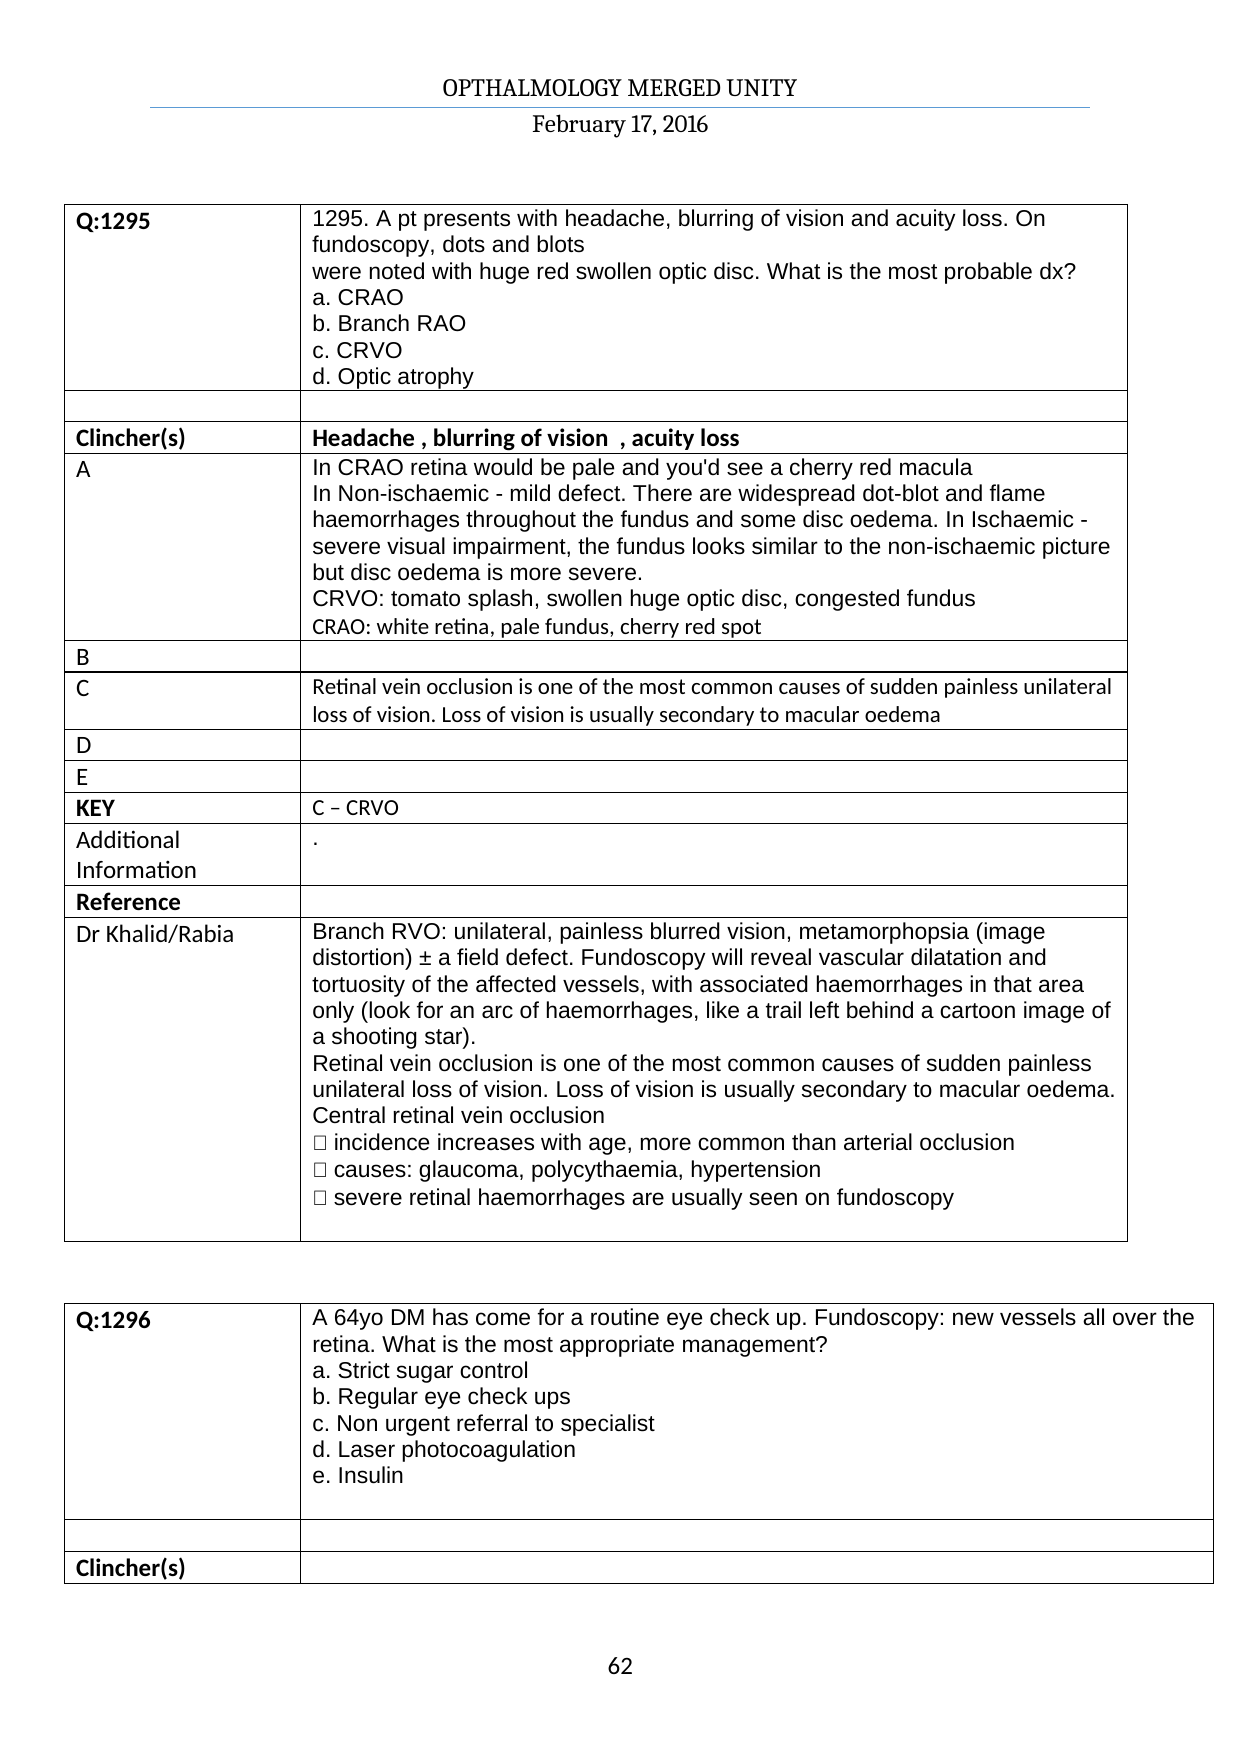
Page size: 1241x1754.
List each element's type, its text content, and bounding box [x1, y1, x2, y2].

table_cell C [65, 673, 300, 728]
table_header Q:1296 [65, 1304, 300, 1519]
table_cell A [65, 454, 300, 640]
table_cell KEY [65, 793, 300, 823]
table_cell [65, 391, 300, 421]
table_cell Retinal vein occlusion is one of the most common causes of sudden painless unilateral loss of vision. Loss of vision is usually secondary to macular oedema [301, 673, 1127, 728]
table_cell E [65, 761, 300, 792]
table_cell B [65, 641, 300, 671]
table_header 1295. A pt presents with headache, blurring of vision and acuity loss. On fundoscopy, dots and blots were noted with huge red swollen optic disc. What is the most probable dx? a. CRAO b. Branch RAO c. CRVO d. Optic atrophy [301, 205, 1127, 389]
table_cell [301, 1552, 1213, 1582]
table_cell [301, 641, 1127, 671]
table_cell [301, 761, 1127, 792]
table_cell In CRAO retina would be pale and you'd see a cherry red macula In Non-ischaemic - mild defect. There are widespread dot-blot and flame haemorrhages throughout the fundus and some disc oedema. In Ischaemic - severe visual impairment, the fundus looks similar to the non-ischaemic picture but disc oedema is more severe. CRVO: tomato splash, swollen huge optic disc, congested fundus CRAO: white retina, pale fundus, cherry red spot [301, 454, 1127, 640]
table_cell [301, 886, 1127, 917]
table_cell C – CRVO [301, 793, 1127, 823]
table_cell Dr Khalid/Rabia [65, 918, 300, 1241]
table_cell . [301, 824, 1127, 885]
table_cell Reference [65, 886, 300, 917]
table_header A 64yo DM has come for a routine eye check up. Fundoscopy: new vessels all over the retina. What is the most appropriate management? a. Strict sugar control b. Regular eye check ups c. Non urgent referral to specialist d. Laser photocoagulation e. Insulin [301, 1304, 1213, 1519]
table_cell [301, 391, 1127, 421]
table_cell Additional Information [65, 824, 300, 885]
table_cell [301, 730, 1127, 760]
table_cell [301, 1520, 1213, 1551]
table_cell D [65, 730, 300, 760]
table_cell [65, 1520, 300, 1551]
table_cell Headache , blurring of vision , acuity loss [301, 422, 1127, 453]
table_header Q:1295 [65, 205, 300, 389]
table_cell Clincher(s) [65, 422, 300, 453]
table_cell Branch RVO: unilateral, painless blurred vision, metamorphopsia (image distortion) ± a field defect. Fundoscopy will reveal vascular dilatation and tortuosity of the affected vessels, with associated haemorrhages in that area only (look for an arc of haemorrhages, like a trail left behind a cartoon image of a shooting star). Retinal vein occlusion is one of the most common causes of sudden painless unilateral loss of vision. Loss of vision is usually secondary to macular oedema. Central retinal vein occlusion  incidence increases with age, more common than arterial occlusion  causes: glaucoma, polycythaemia, hypertension  severe retinal haemorrhages are usually seen on fundoscopy [301, 918, 1127, 1241]
table_cell Clincher(s) [65, 1552, 300, 1582]
